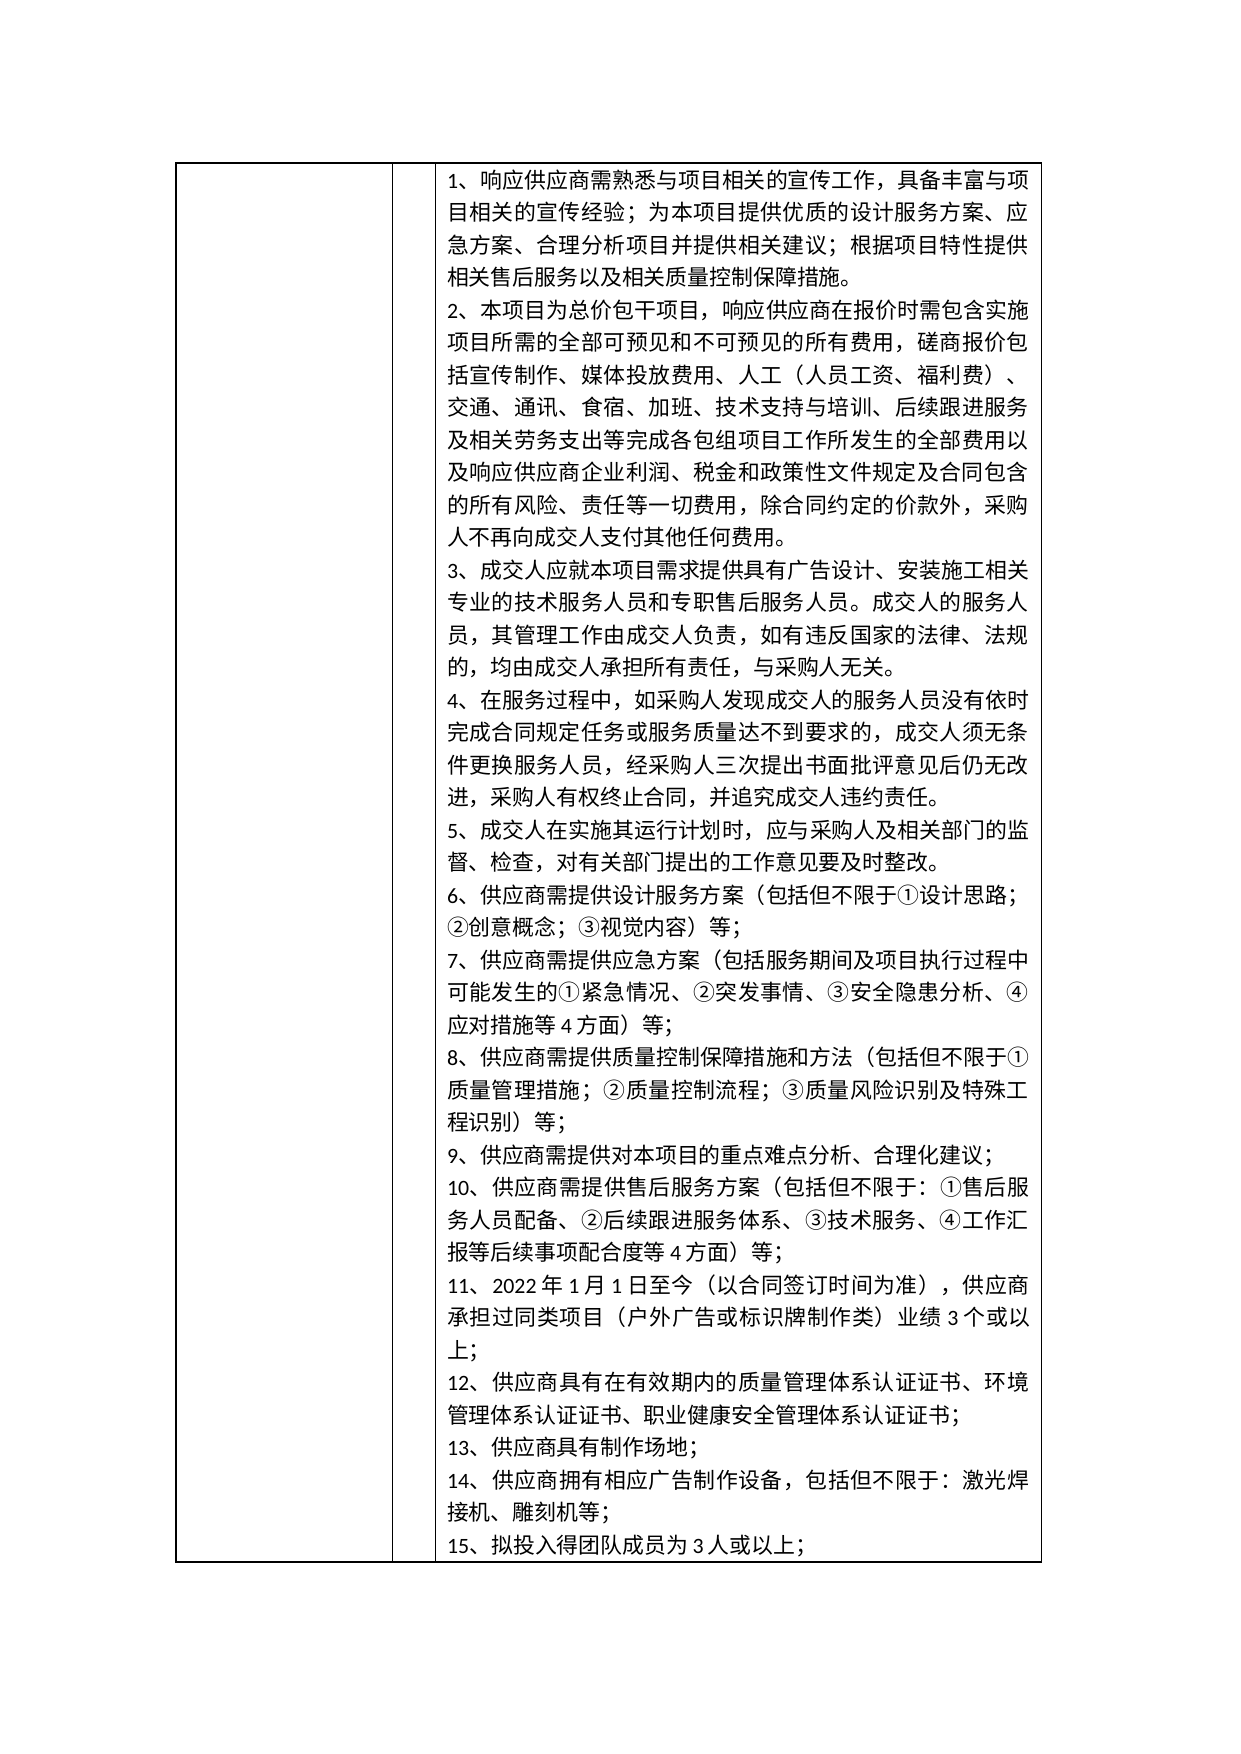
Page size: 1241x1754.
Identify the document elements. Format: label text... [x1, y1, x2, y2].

table_cell [177, 164, 392, 1561]
table_cell 1 [393, 164, 435, 1561]
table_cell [436, 164, 1041, 1561]
